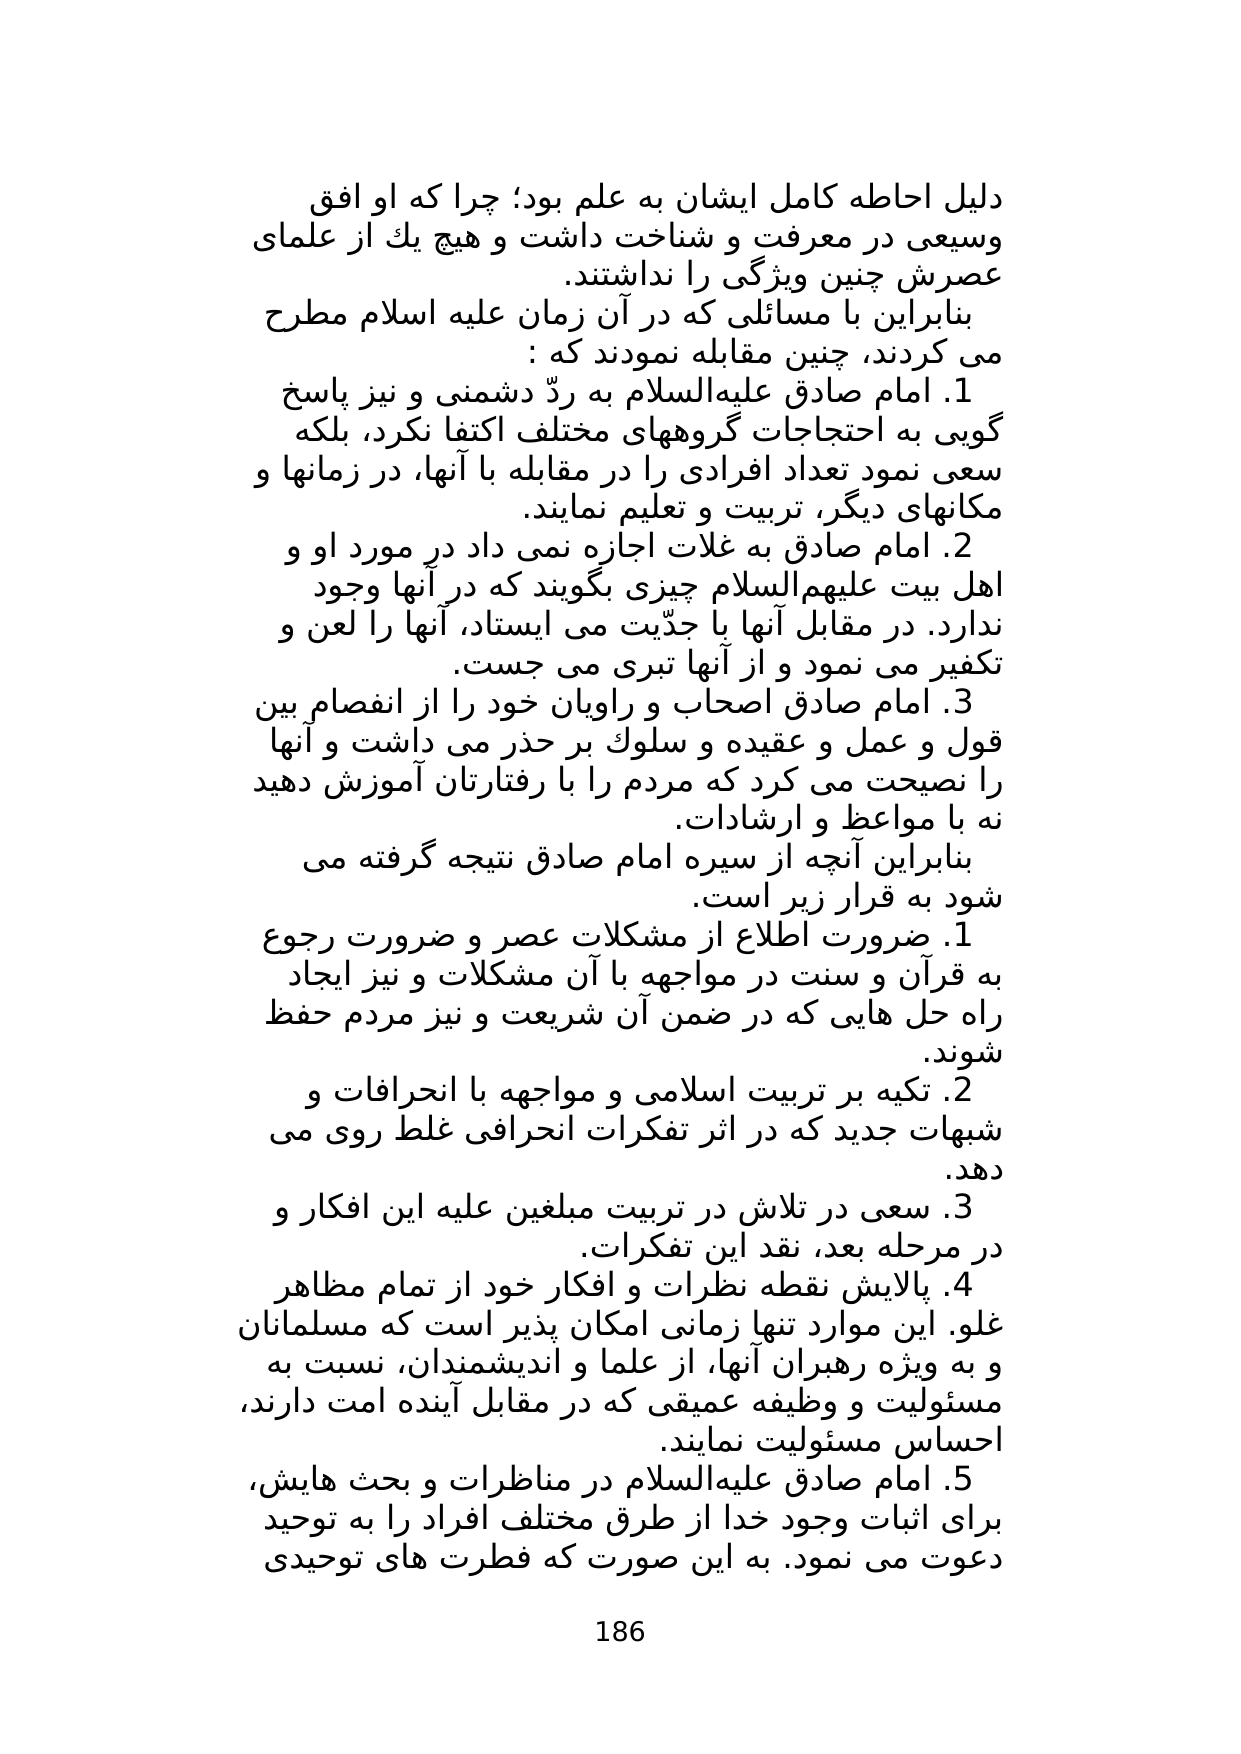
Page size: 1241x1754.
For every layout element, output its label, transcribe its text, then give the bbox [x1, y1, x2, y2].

text 4. پالايش نقطه نظرات و افكار خود از تمام مظاهر غلو. اين موارد تنها زمانى امكان پذير است كه مسلمانان و به ويژه رهبران آنها، از علما و انديشمندان، نسبت به مسئوليت و وظيفه عميقى كه در مقابل آينده امت دارند، احساس مسئوليت نمايند. [236, 1265, 1004, 1459]
text 1. ضرورت اطلاع از مشكلات عصر و ضرورت رجوع به قرآن و سنت در مواجهه با آن مشكلات و نيز ايجاد راه حل هايى كه در ضمن آن شريعت و نيز مردم حفظ شوند. [236, 915, 1004, 1071]
text 2. تكيه بر تربيت اسلامى و مواجهه با انحرافات و شبهات جديد كه در اثر تفكرات انحرافى غلط روى مى دهد. [236, 1071, 1004, 1187]
text 2. امام صادق به غلات اجازه نمى داد در مورد او و اهل بيت عليهم‌السلام چيزى بگويند كه در آنها وجود ندارد. در مقابل آنها با جدّيت مى ايستاد، آنها را لعن و تكفير مى نمود و از آنها تبرى مى جست. [236, 527, 1004, 682]
text 1. امام صادق عليه‌السلام به ردّ دشمنى و نيز پاسخ گويى به احتجاجات گروههاى مختلف اكتفا نكرد، بلكه سعى نمود تعداد افرادى را در مقابله با آنها، در زمانها و مكانهاى ديگر، تربيت و تعليم نمايند. [236, 371, 1004, 527]
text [236, 177, 1004, 294]
text 3. سعى در تلاش در تربيت مبلغين عليه اين افكار و در مرحله بعد، نقد اين تفكرات. [236, 1187, 1004, 1265]
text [236, 1459, 1004, 1576]
text بنابراين با مسائلى كه در آن زمان عليه اسلام مطرح مى كردند، چنين مقابله نمودند كه : [236, 294, 1004, 371]
text بنابراين آنچه از سيره امام صادق نتيجه گرفته مى شود به قرار زير است. [236, 838, 1004, 915]
text 3. امام صادق اصحاب و راويان خود را از انفصام بين قول و عمل و عقيده و سلوك بر حذر مى داشت و آنها را نصيحت مى كرد كه مردم را با رفتارتان آموزش دهيد نه با مواعظ و ارشادات. [236, 682, 1004, 838]
